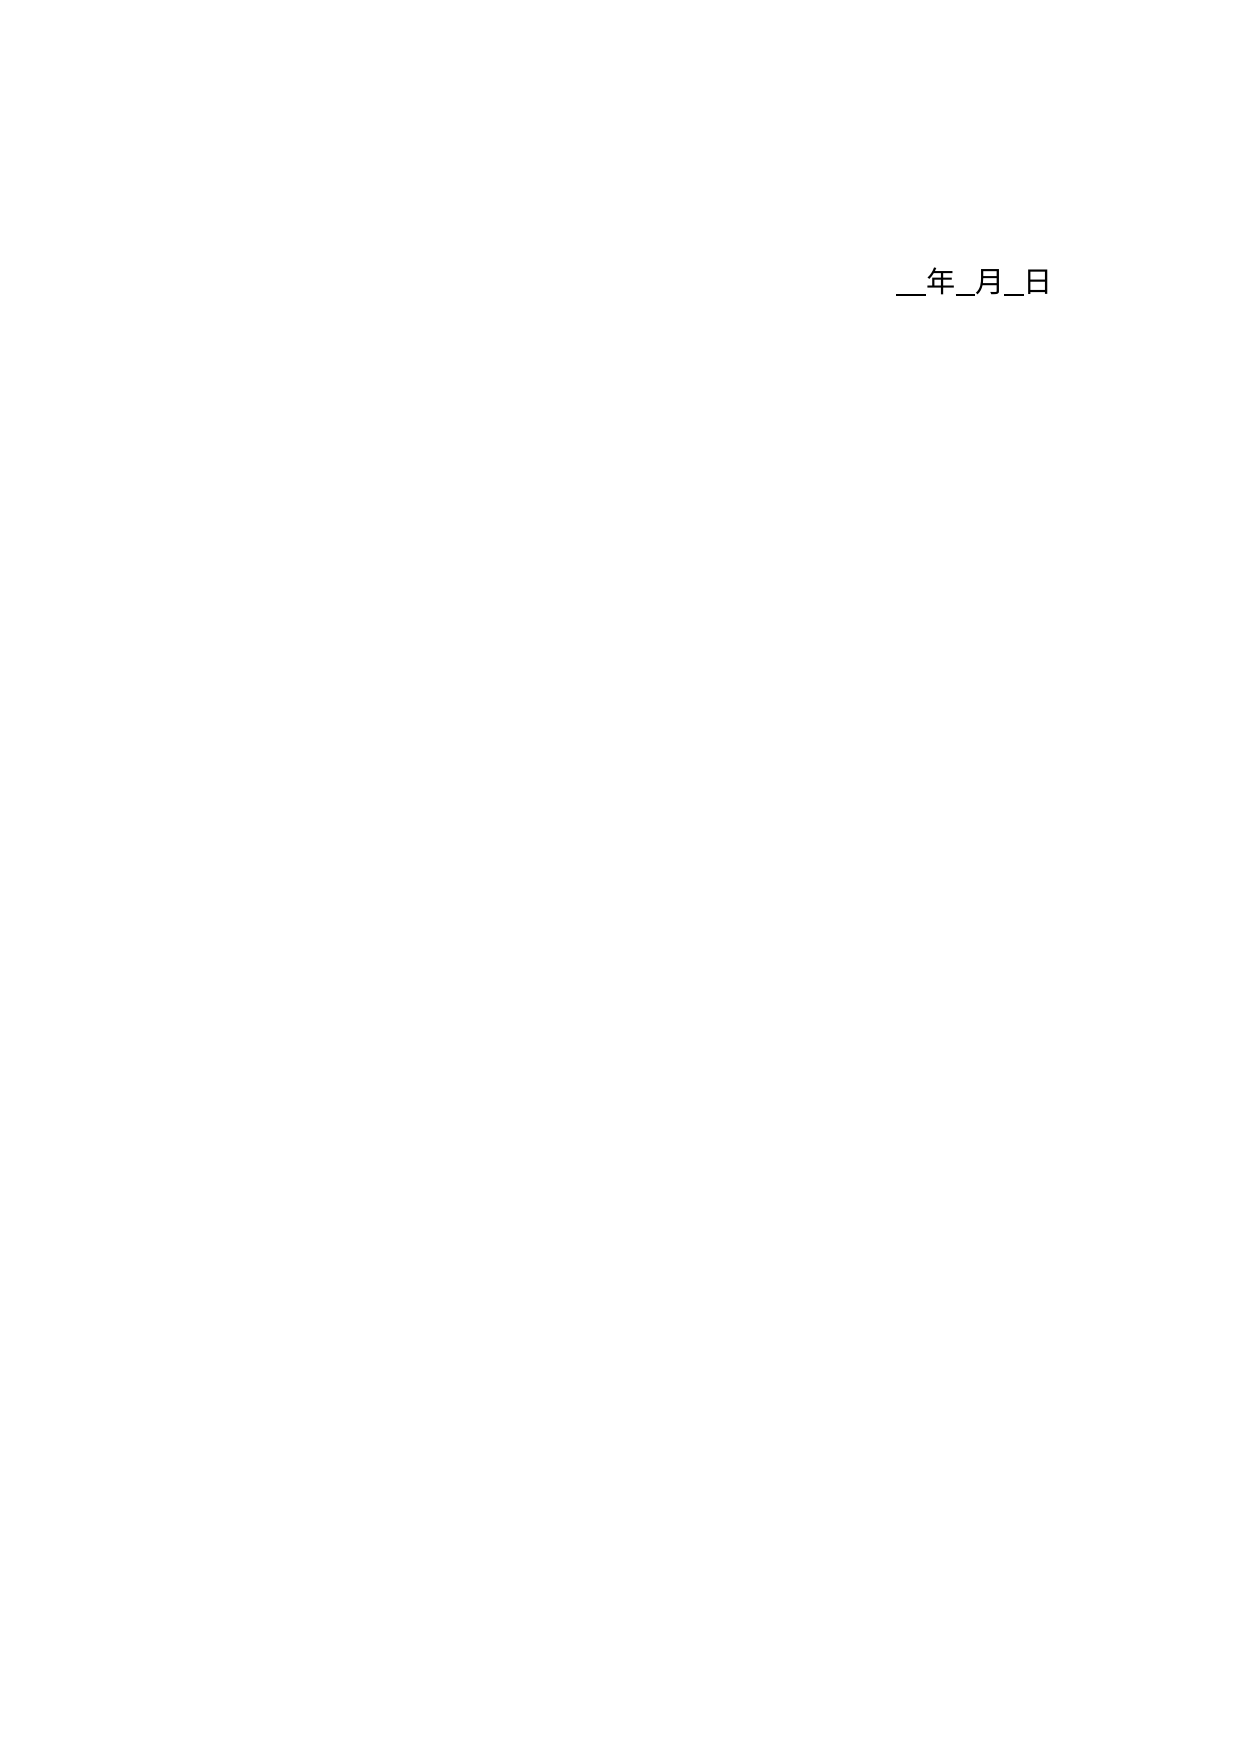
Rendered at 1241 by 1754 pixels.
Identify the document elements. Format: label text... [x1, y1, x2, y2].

text 年 月 日 [187, 247, 1053, 312]
